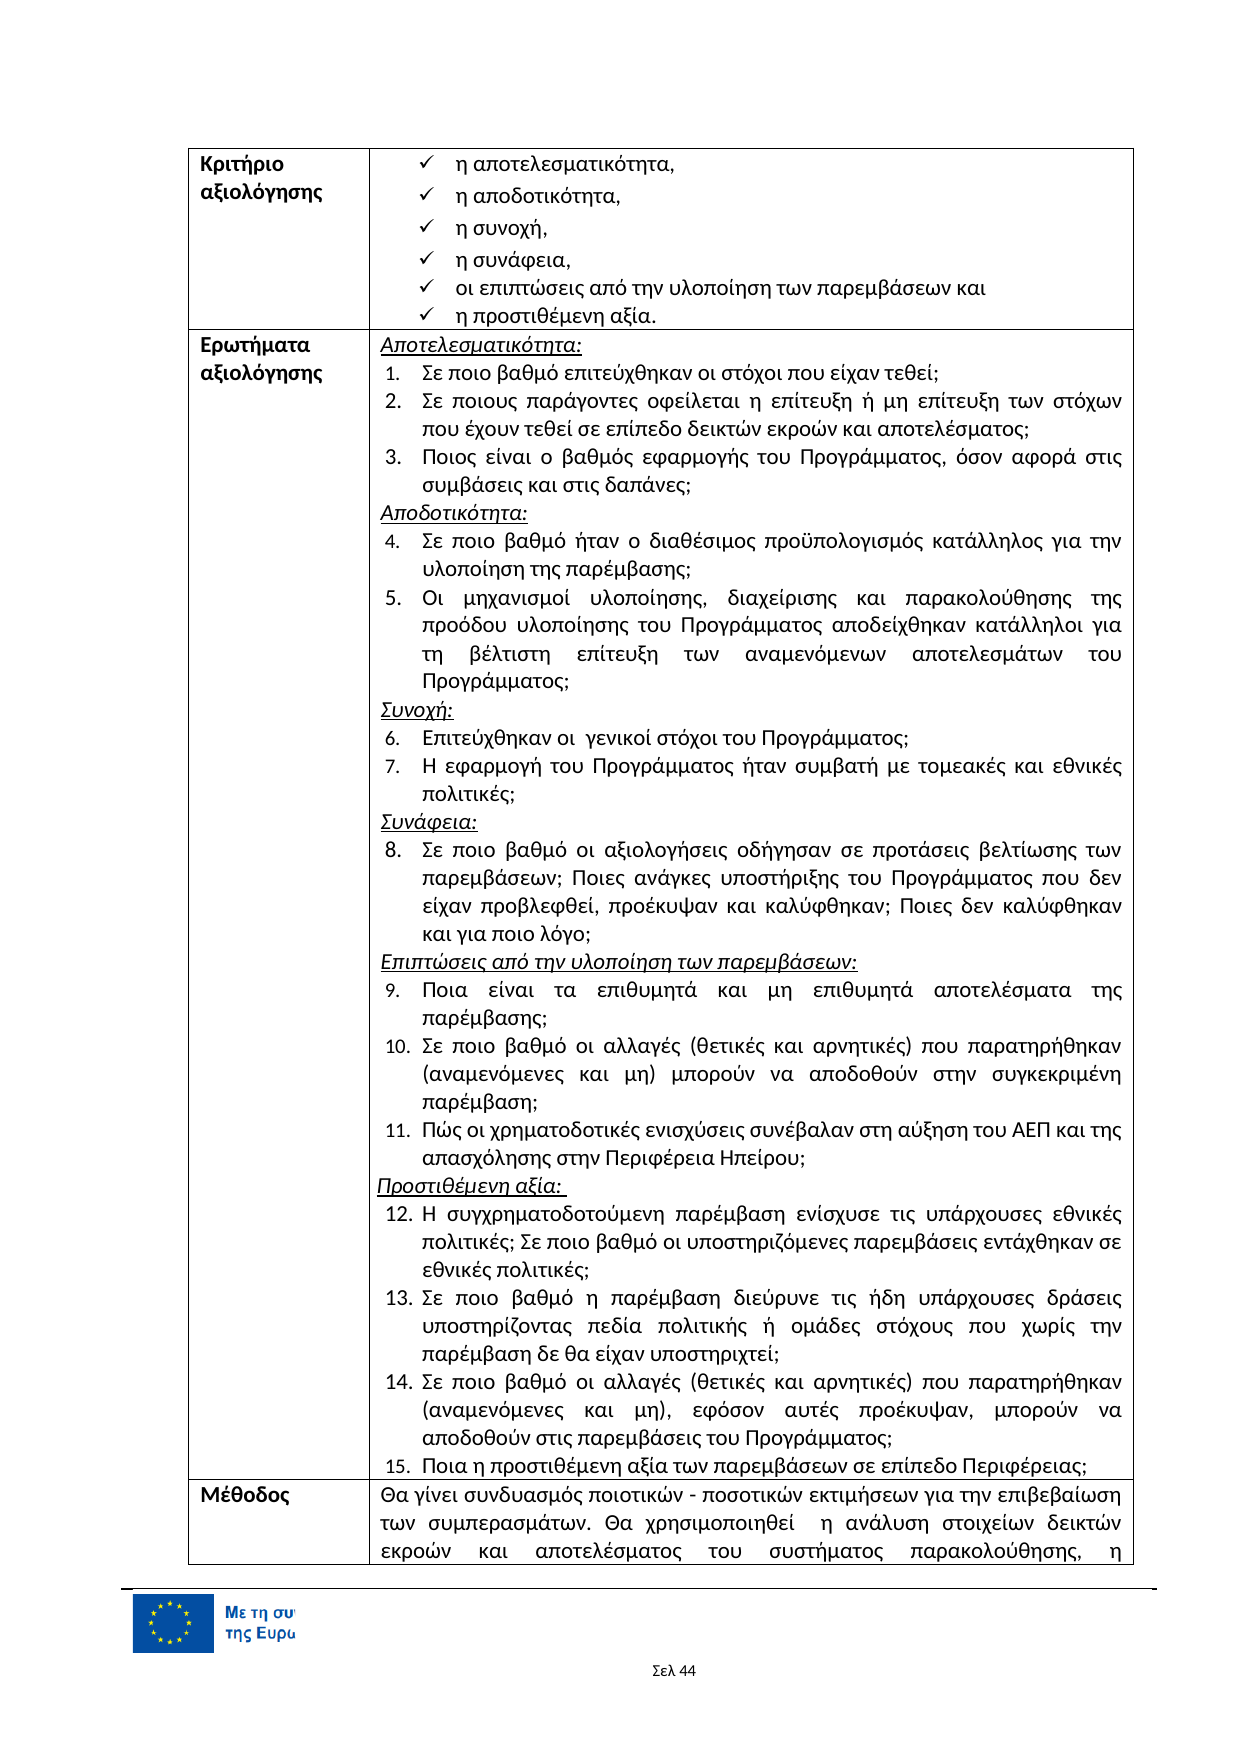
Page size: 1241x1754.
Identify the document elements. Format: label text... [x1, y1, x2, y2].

table_cell η αποτελεσματικότητα, η αποδοτικότητα, η συνοχή, η συνάφεια, οι επιπτώσεις από την υλοποίηση των παρεμβάσεων και η προστιθέμενη αξία. [370, 149, 1133, 329]
picture [132, 1589, 296, 1660]
table_cell Μέθοδος [189, 1480, 369, 1564]
table_cell Ερωτήματα αξιολόγησης [189, 330, 369, 1479]
table_cell Αποτελεσματικότητα: Σε ποιο βαθμό επιτεύχθηκαν οι στόχοι που είχαν τεθεί; Σε ποιους παράγοντες οφείλεται η επίτευξη ή μη επίτευξη των στόχων που έχουν τεθεί σε επίπεδο δεικτών εκροών και αποτελέσματος; Ποιος είναι ο βαθμός εφαρμογής του Προγράμματος, όσον αφορά στις συμβάσεις και στις δαπάνες; Αποδοτικότητα: Σε ποιο βαθμό ήταν ο διαθέσιμος προϋπολογισμός κατάλληλος για την υλοποίηση της παρέμβασης; Οι μηχανισμοί υλοποίησης, διαχείρισης και παρακολούθησης της προόδου υλοποίησης του Προγράμματος αποδείχθηκαν κατάλληλοι για τη βέλτιστη επίτευξη των αναμενόμενων αποτελεσμάτων του Προγράμματος; Συνοχή: Επιτεύχθηκαν οι γενικοί στόχοι του Προγράμματος; Η εφαρμογή του Προγράμματος ήταν συμβατή με τομεακές και εθνικές πολιτικές; Συνάφεια: Σε ποιο βαθμό οι αξιολογήσεις οδήγησαν σε προτάσεις βελτίωσης των παρεμβάσεων; Ποιες ανάγκες υποστήριξης του Προγράμματος που δεν είχαν προβλεφθεί, προέκυψαν και καλύφθηκαν; Ποιες δεν καλύφθηκαν και για ποιο λόγο; Επιπτώσεις από την υλοποίηση των παρεμβάσεων: Ποια είναι τα επιθυμητά και μη επιθυμητά αποτελέσματα της παρέμβασης; Σε ποιο βαθμό οι αλλαγές (θετικές και αρνητικές) που παρατηρήθηκαν (αναμενόμενες και μη) μπορούν να αποδοθούν στην συγκεκριμένη παρέμβαση; Πώς οι χρηματοδοτικές ενισχύσεις συνέβαλαν στη αύξηση του ΑΕΠ και της απασχόλησης στην Περιφέρεια Ηπείρου; Προστιθέμενη αξία: Η συγχρηματοδοτούμενη παρέμβαση ενίσχυσε τις υπάρχουσες εθνικές πολιτικές; Σε ποιο βαθμό οι υποστηριζόμενες παρεμβάσεις εντάχθηκαν σε εθνικές πολιτικές; Σε ποιο βαθμό η παρέμβαση διεύρυνε τις ήδη υπάρχουσες δράσεις υποστηρίζοντας πεδία πολιτικής ή ομάδες στόχους που χωρίς την παρέμβαση δε θα είχαν υποστηριχτεί; Σε ποιο βαθμό οι αλλαγές (θετικές και αρνητικές) που παρατηρήθηκαν (αναμενόμενες και μη), εφόσον αυτές προέκυψαν, μπορούν να αποδοθούν στις παρεμβάσεις του Προγράμματος; Ποια η προστιθέμενη αξία των παρεμβάσεων σε επίπεδο Περιφέρειας; [370, 330, 1133, 1479]
table_cell Κριτήριο αξιολόγησης [189, 149, 369, 329]
